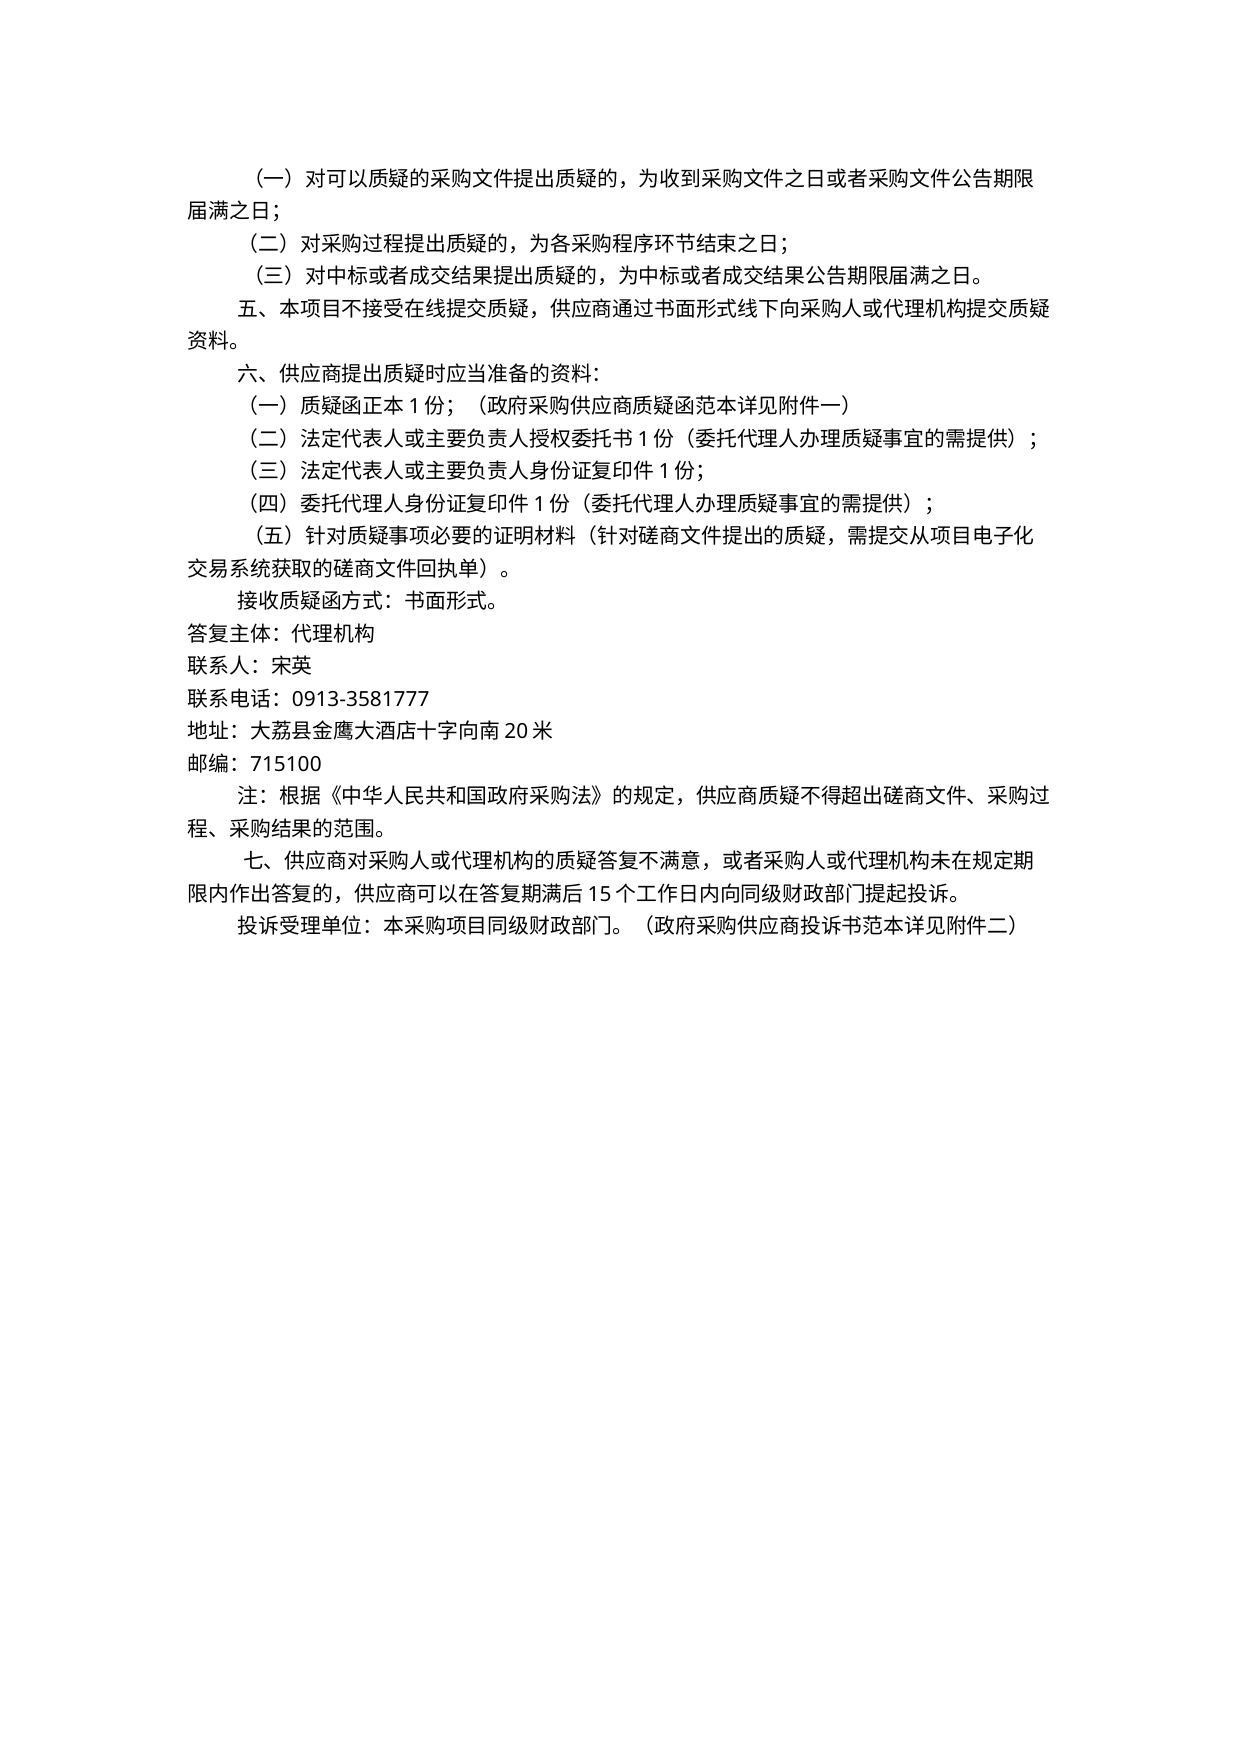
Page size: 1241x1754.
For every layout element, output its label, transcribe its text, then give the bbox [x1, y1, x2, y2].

text （五）针对质疑事项必要的证明材料（针对磋商文件提出的质疑，需提交从项目电子化交易系统获取的磋商文件回执单）。 [187, 519, 1053, 584]
text 答复主体：代理机构 [187, 617, 1053, 649]
text 联系人：宋英 [187, 649, 1053, 682]
text （三）对中标或者成交结果提出质疑的，为中标或者成交结果公告期限届满之日。 [187, 259, 1053, 292]
text 投诉受理单位：本采购项目同级财政部门。（政府采购供应商投诉书范本详见附件二） [187, 909, 1053, 942]
text （二）法定代表人或主要负责人授权委托书1份（委托代理人办理质疑事宜的需提供）； [187, 422, 1053, 454]
text 联系电话：0913-3581777 [187, 682, 1053, 714]
text 注：根据《中华人民共和国政府采购法》的规定，供应商质疑不得超出磋商文件、采购过程、采购结果的范围。 [187, 779, 1053, 844]
text 六、供应商提出质疑时应当准备的资料： [187, 357, 1053, 389]
text 五、本项目不接受在线提交质疑，供应商通过书面形式线下向采购人或代理机构提交质疑资料。 [187, 292, 1053, 357]
text 接收质疑函方式：书面形式。 [187, 584, 1053, 617]
text 七、供应商对采购人或代理机构的质疑答复不满意，或者采购人或代理机构未在规定期限内作出答复的，供应商可以在答复期满后15个工作日内向同级财政部门提起投诉。 [187, 844, 1053, 909]
text （二）对采购过程提出质疑的，为各采购程序环节结束之日； [187, 227, 1053, 259]
text 邮编：715100 [187, 747, 1053, 779]
text （一）质疑函正本1份；（政府采购供应商质疑函范本详见附件一） [187, 389, 1053, 422]
text 地址：大荔县金鹰大酒店十字向南20米 [187, 714, 1053, 747]
text （一）对可以质疑的采购文件提出质疑的，为收到采购文件之日或者采购文件公告期限届满之日； [187, 162, 1053, 227]
text （四）委托代理人身份证复印件1份（委托代理人办理质疑事宜的需提供）； [187, 487, 1053, 519]
text （三）法定代表人或主要负责人身份证复印件1份； [187, 454, 1053, 487]
